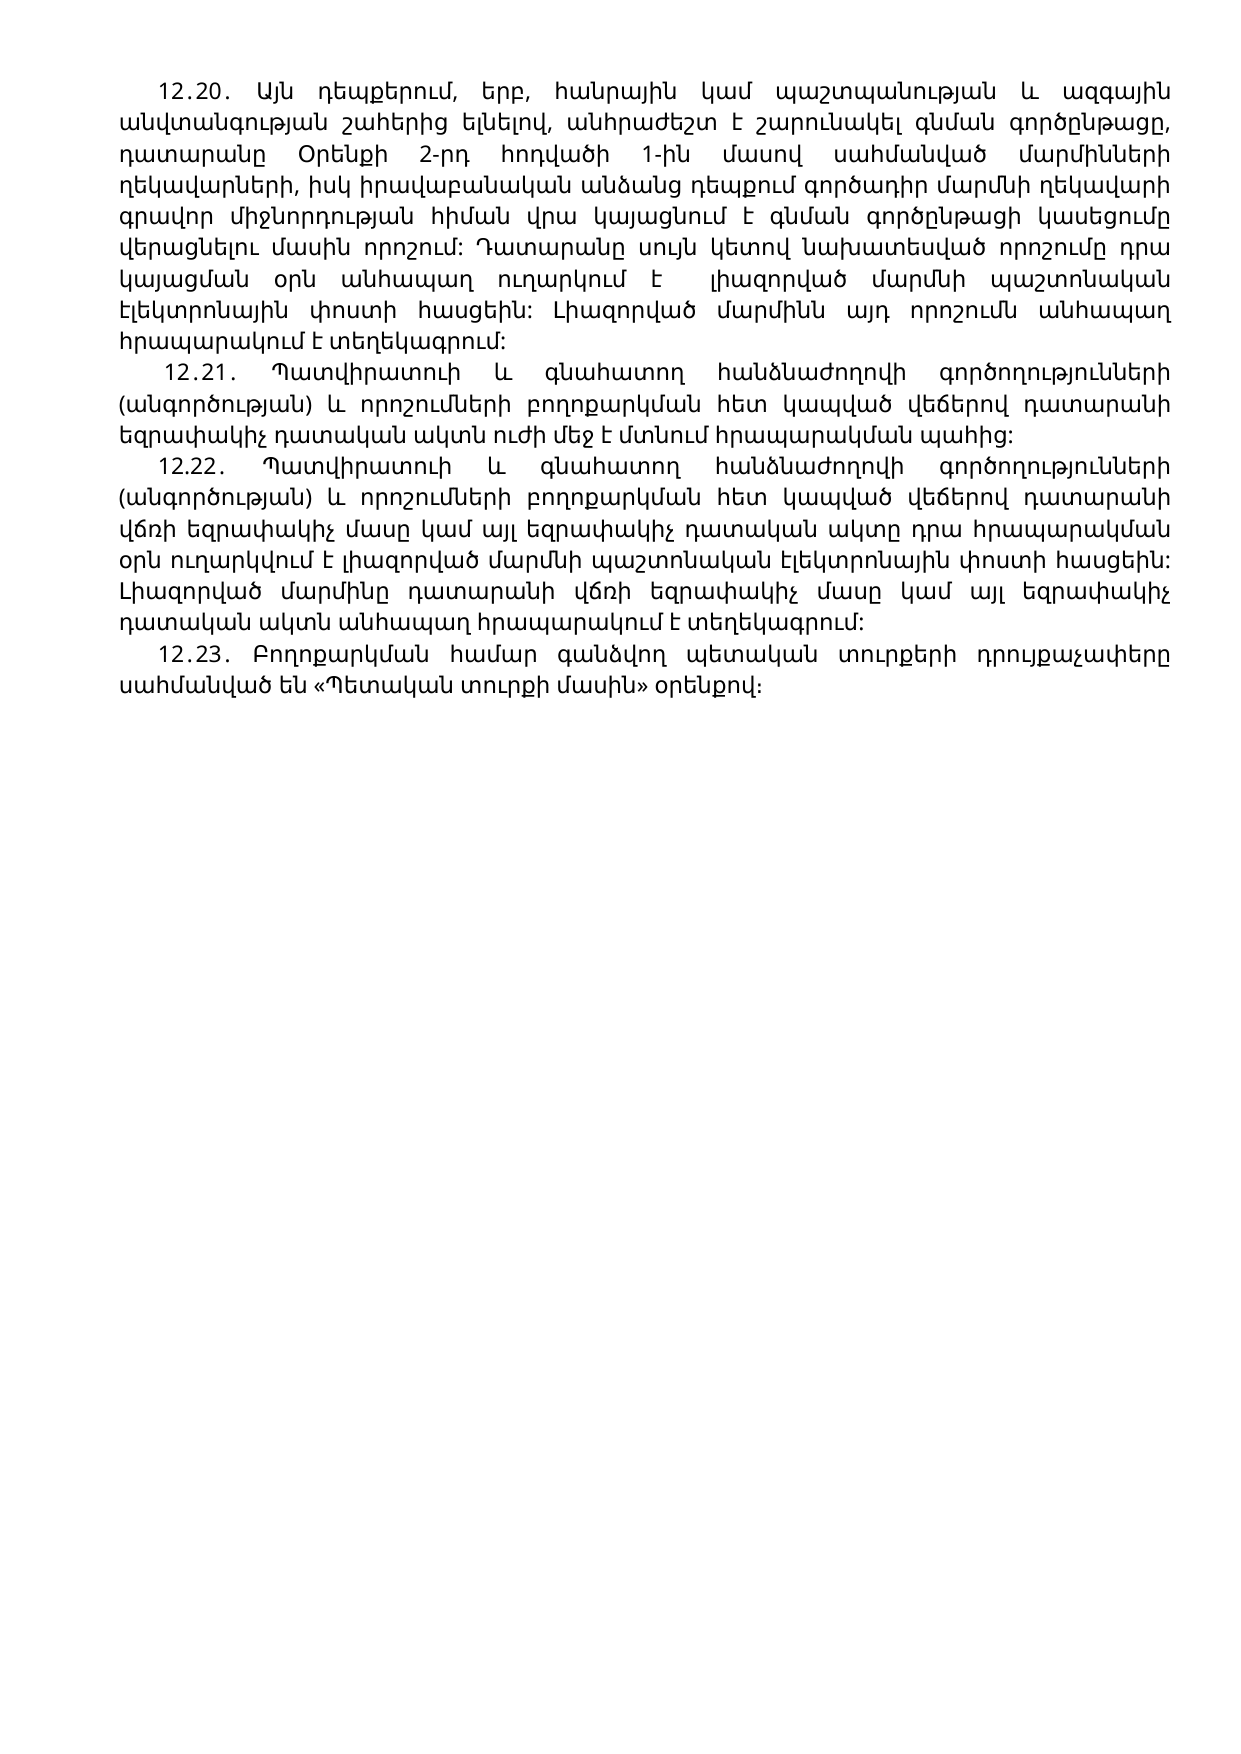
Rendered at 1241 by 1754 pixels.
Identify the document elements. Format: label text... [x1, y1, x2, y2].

text 12․20․ Այն դեպքերում, երբ, հանրային կամ պաշտպանության և ազգային անվտանգության շահերից ելնելով, անհրաժեշտ է շարունակել գնման գործընթացը, դատարանը Օրենքի 2-րդ հոդվածի 1-ին մասով սահմանված մարմինների ղեկավարների, իսկ իրավաբանական անձանց դեպքում գործադիր մարմնի ղեկավարի գրավոր միջնորդության հիման վրա կայացնում է գնման գործընթացի կասեցումը վերացնելու մասին որոշում: Դատարանը սույն կետով նախատեսված որոշումը դրա կայացման օրն անհապաղ ուղարկում է լիազորված մարմնի պաշտոնական էլեկտրոնային փոստի հասցեին: Լիազորված մարմինն այդ որոշումն անհապաղ հրապարակում է տեղեկագրում: [118, 75, 1171, 356]
text 12․23․ Բողոքարկման համար գանձվող պետական տուրքերի դրույքաչափերը սահմանված են «Պետական տուրքի մասին» օրենքով։ [118, 637, 1171, 700]
text 12․21․ Պատվիրատուի և գնահատող հանձնաժողովի գործողությունների (անգործության) և որոշումների բողոքարկման հետ կապված վեճերով դատարանի եզրափակիչ դատական ակտն ուժի մեջ է մտնում հրապարակման պահից: [118, 356, 1171, 450]
text 12.22․ Պատվիրատուի և գնահատող հանձնաժողովի գործողությունների (անգործության) և որոշումների բողոքարկման հետ կապված վեճերով դատարանի վճռի եզրափակիչ մասը կամ այլ եզրափակիչ դատական ակտը դրա հրապարակման օրն ուղարկվում է լիազորված մարմնի պաշտոնական էլեկտրոնային փոստի հասցեին: Լիազորված մարմինը դատարանի վճռի եզրափակիչ մասը կամ այլ եզրափակիչ դատական ակտն անհապաղ հրապարակում է տեղեկագրում: [118, 450, 1171, 637]
